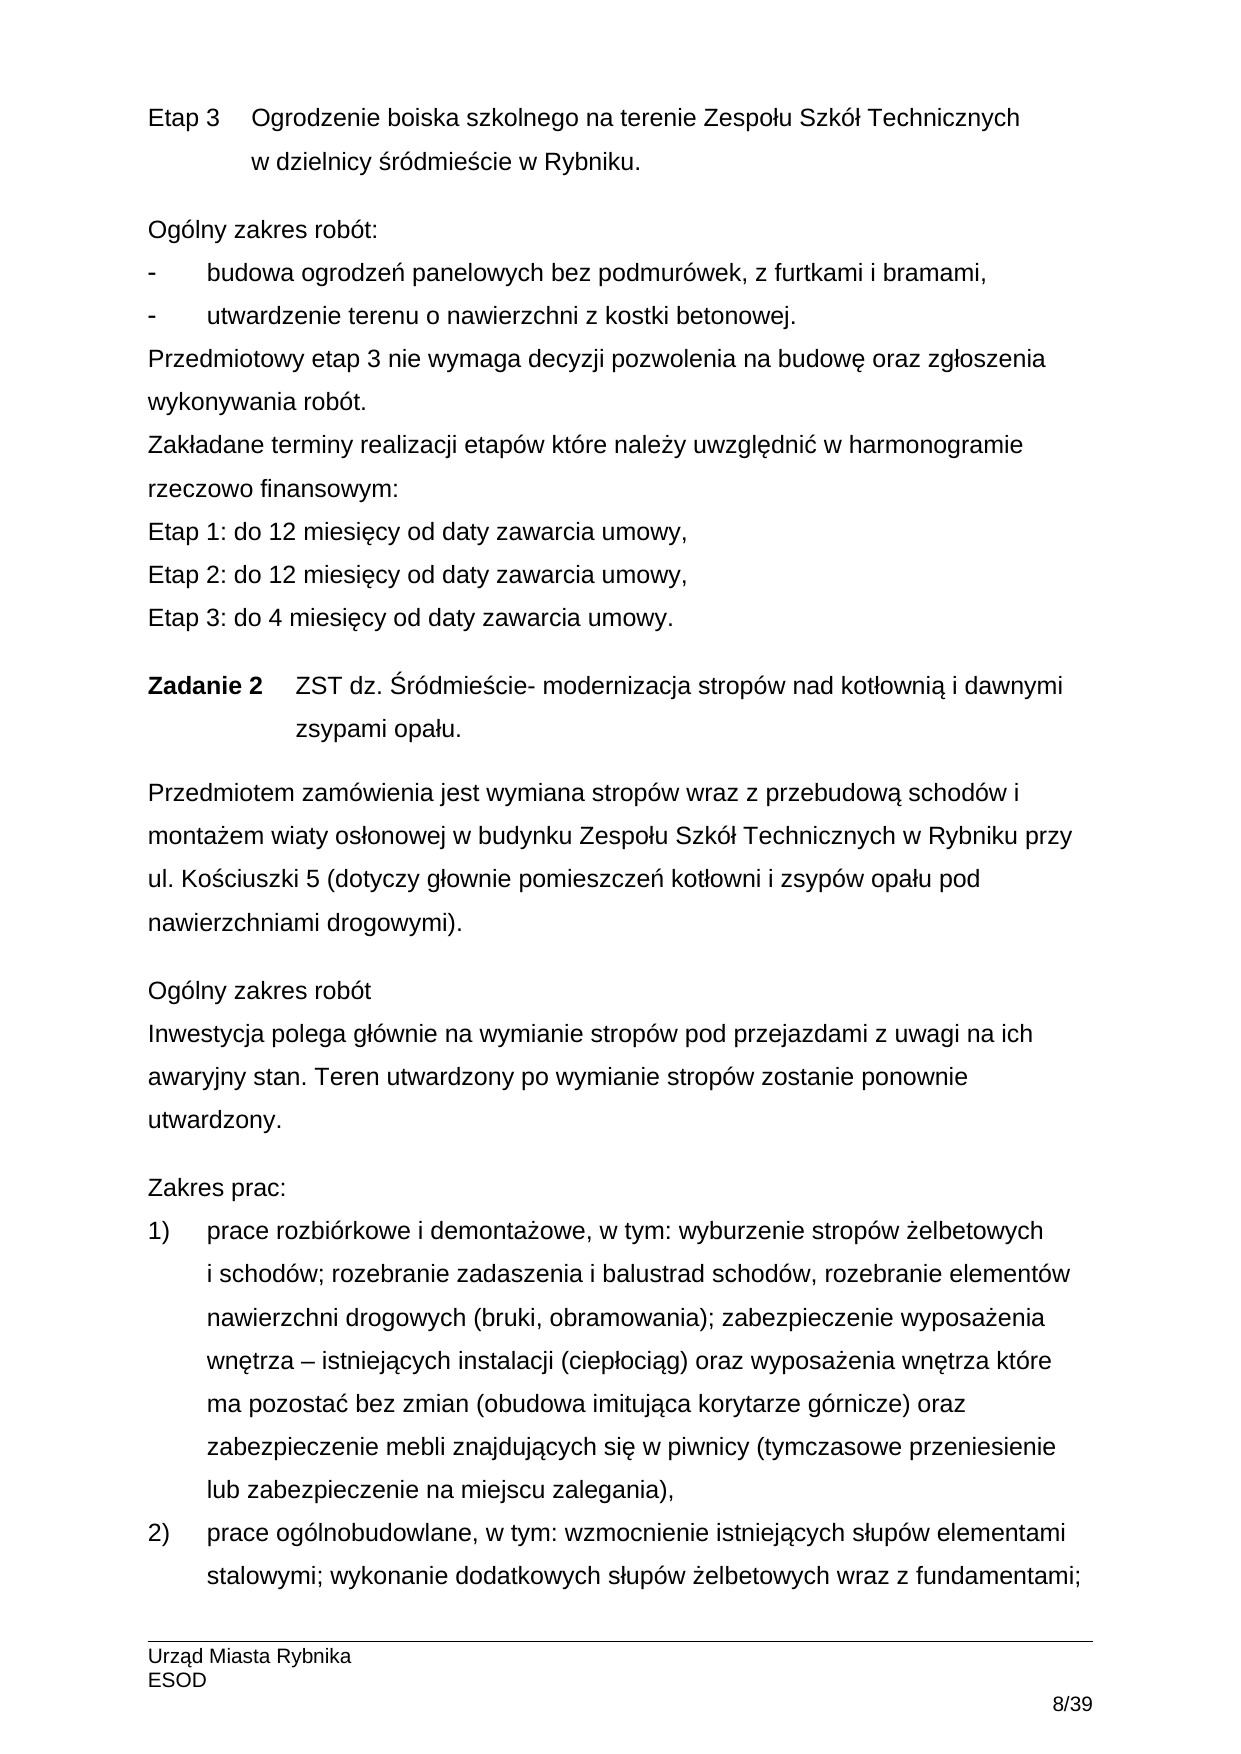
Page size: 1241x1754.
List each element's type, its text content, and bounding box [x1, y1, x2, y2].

text Inwestycja polega głównie na wymianie stropów pod przejazdami z uwagi na ich awaryjny stan. Teren utwardzony po wymianie stropów zostanie ponownie utwardzony. [148, 1019, 1093, 1134]
text Ogólny zakres robót [148, 976, 1093, 1004]
text Przedmiotem zamówienia jest wymiana stropów wraz z przebudową schodów i montażem wiaty osłonowej w budynku Zespołu Szkół Technicznych w Rybniku przy ul. Kościuszki 5 (dotyczy głownie pomieszczeń kotłowni i zsypów opału pod nawierzchniami drogowymi). [148, 778, 1093, 936]
list utwardzenie terenu o nawierzchni z kostki betonowej. [148, 301, 1093, 330]
text Etap 1: do 12 miesięcy od daty zawarcia umowy, [148, 517, 1093, 546]
text Zakres prac: [148, 1173, 1093, 1202]
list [148, 1518, 1093, 1590]
list Przedmiotowy etap 3 nie wymaga decyzji pozwolenia na budowę oraz zgłoszenia wykonywania robót. [148, 344, 1093, 416]
text Ogólny zakres robót: [148, 215, 1093, 243]
text Zadanie 2 ZST dz. Śródmieście- modernizacja stropów nad kotłownią i dawnymi zsypami opału. [148, 671, 1093, 743]
list budowa ogrodzeń panelowych bez podmurówek, z furtkami i bramami, [148, 258, 1093, 287]
text Etap 3: do 4 miesięcy od daty zawarcia umowy. [148, 603, 1093, 632]
text Etap 2: do 12 miesięcy od daty zawarcia umowy, [148, 560, 1093, 589]
list prace rozbiórkowe i demontażowe, w tym: wyburzenie stropów żelbetowych i schodów; rozebranie zadaszenia i balustrad schodów, rozebranie elementów nawierzchni drogowych (bruki, obramowania); zabezpieczenie wyposażenia wnętrza – istniejących instalacji (ciepłociąg) oraz wyposażenia wnętrza które ma pozostać bez zmian (obudowa imitująca korytarze górnicze) oraz zabezpieczenie mebli znajdujących się w piwnicy (tymczasowe przeniesienie lub zabezpieczenie na miejscu zalegania), [148, 1216, 1093, 1504]
text Etap 3 Ogrodzenie boiska szkolnego na terenie Zespołu Szkół Technicznych w dzielnicy śródmieście w Rybniku. [148, 103, 1093, 175]
list Zakładane terminy realizacji etapów które należy uwzględnić w harmonogramie rzeczowo finansowym: [148, 431, 1093, 502]
